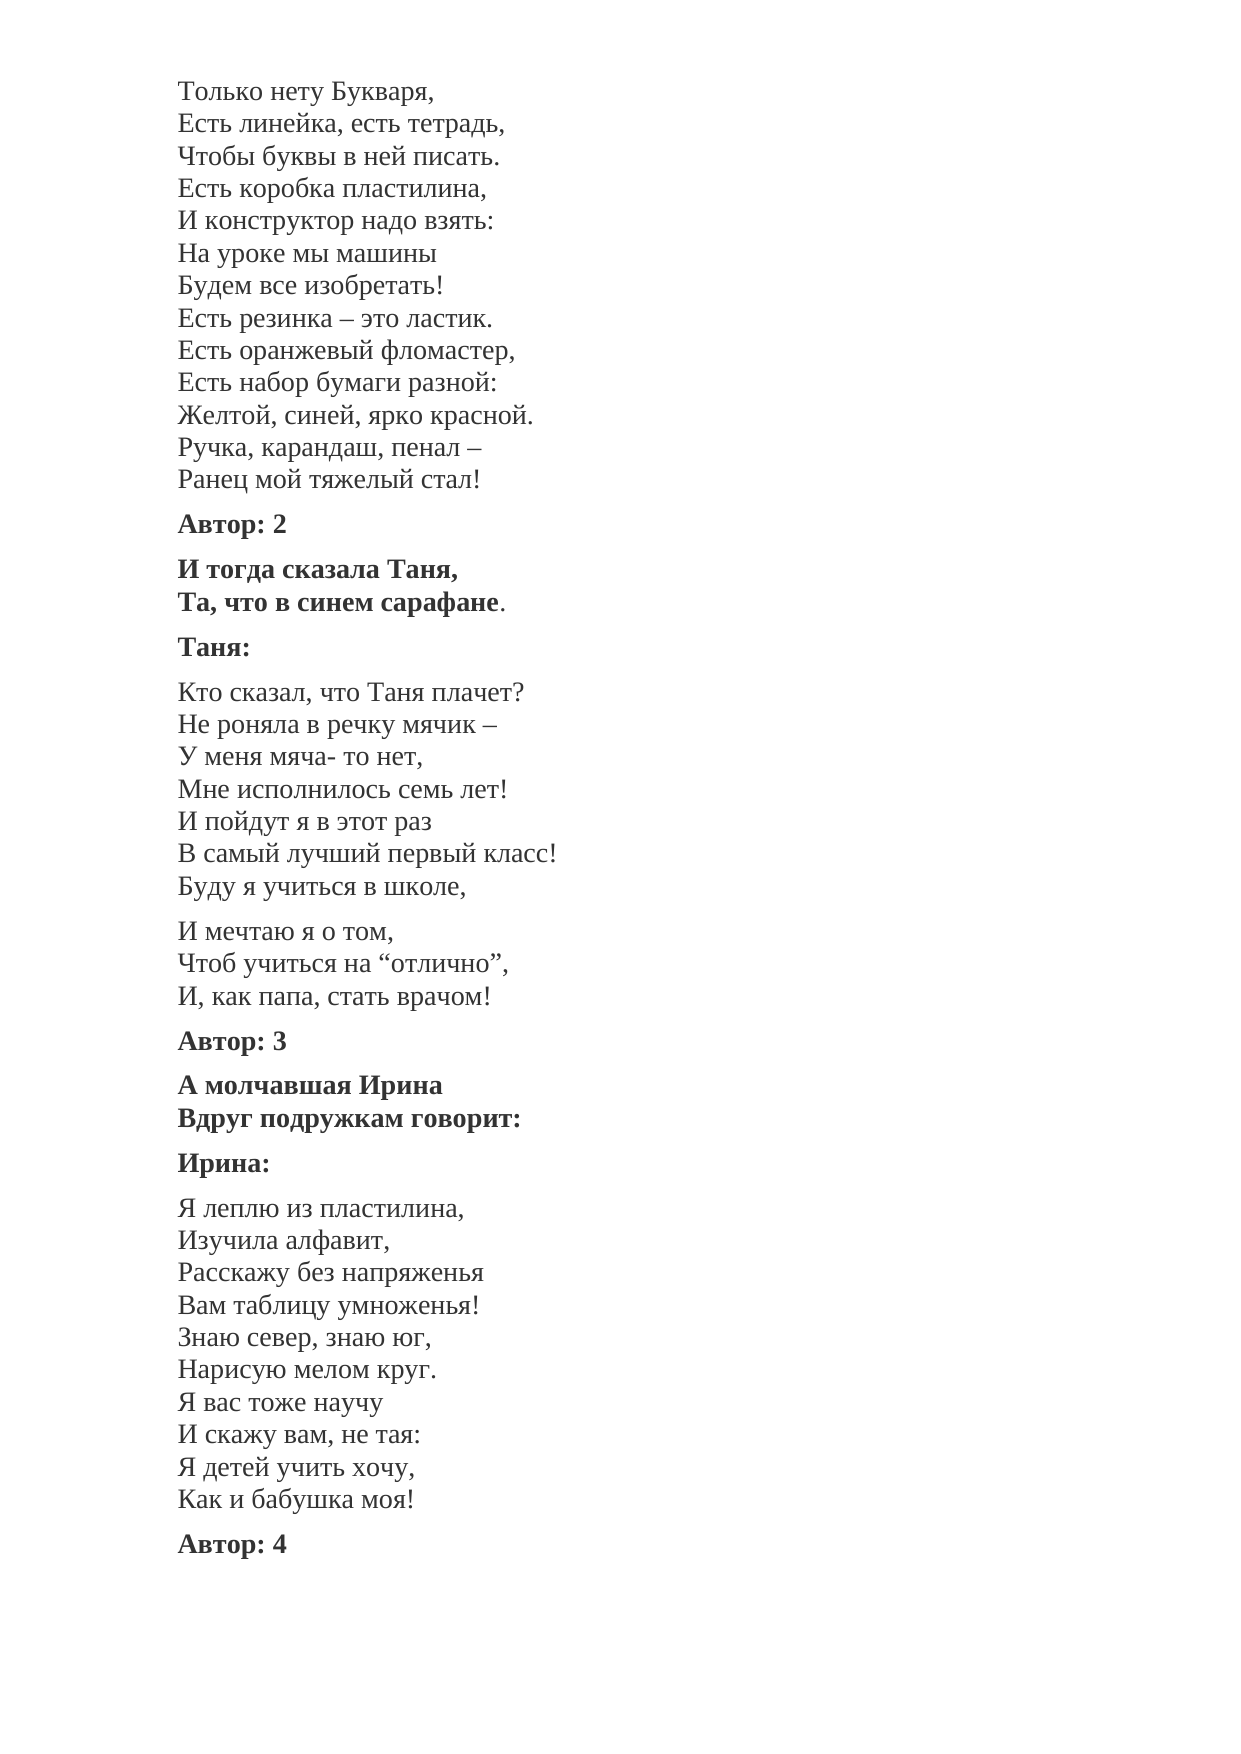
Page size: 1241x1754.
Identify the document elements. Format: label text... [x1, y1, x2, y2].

text Автор: 3 [177, 1023, 1152, 1056]
text Ирина: [177, 1146, 1152, 1178]
text Я леплю из пластилина, Изучила алфавит, Расскажу без напряженья Вам таблицу умноженья! Знаю север, знаю юг, Нарисую мелом круг. Я вас тоже научу И скажу вам, не тая: Я детей учить хочу, Как и бабушка моя! [177, 1191, 1152, 1514]
text Кто сказал, что Таня плачет? Не роняла в речку мячик – У меня мяча- то нет, Мне исполнилось семь лет! И пойдут я в этот раз В самый лучший первый класс! Буду я учиться в школе, [177, 674, 1152, 901]
text И мечтаю я о том, Чтоб учиться на “отлично”, И, как папа, стать врачом! [177, 914, 1152, 1011]
text Автор: 4 [177, 1527, 1152, 1559]
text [177, 74, 1152, 495]
text И тогда сказала Таня, Та, что в синем сарафане. [177, 552, 1152, 617]
text Автор: 2 [177, 507, 1152, 540]
text Таня: [177, 630, 1152, 662]
text А молчавшая Ирина Вдруг подружкам говорит: [177, 1068, 1152, 1133]
